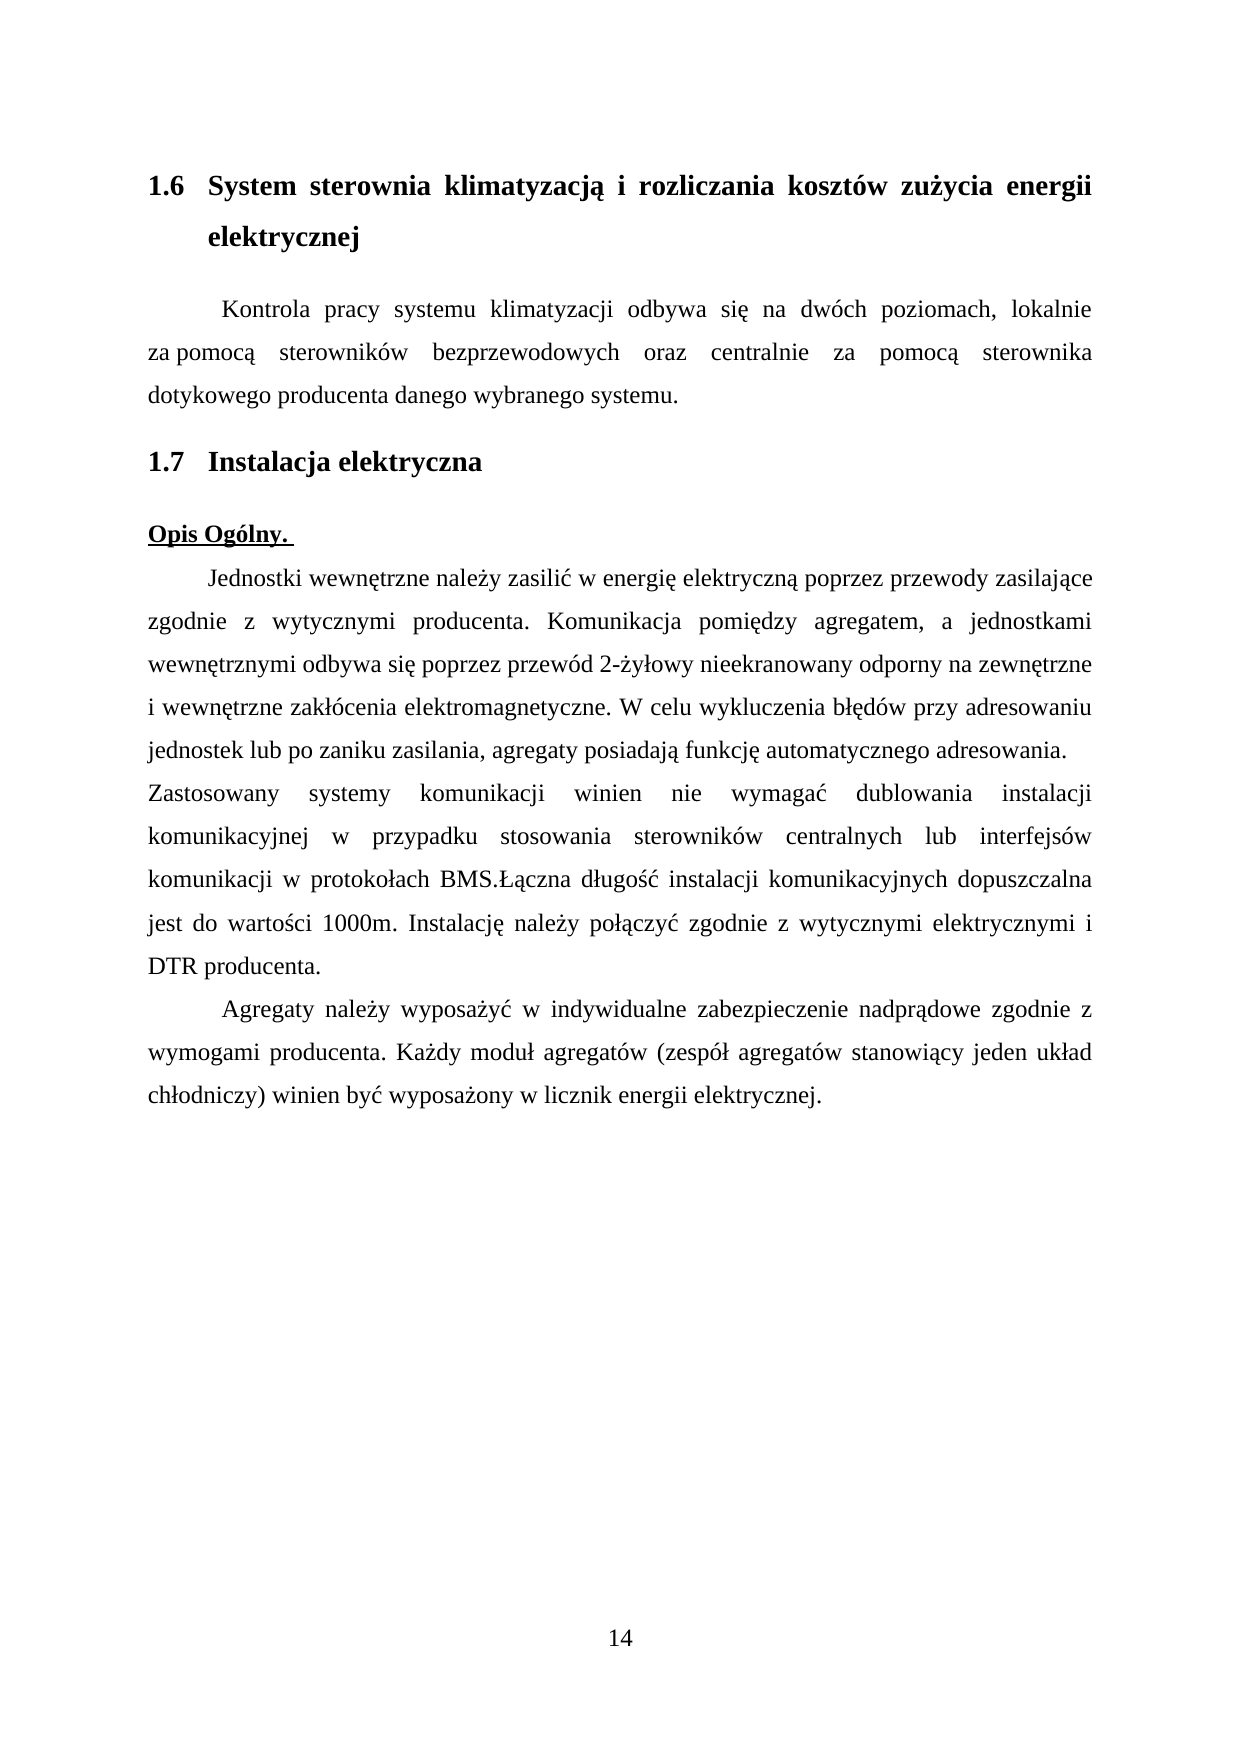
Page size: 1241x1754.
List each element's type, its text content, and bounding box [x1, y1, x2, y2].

subtitle System sterownia klimatyzacją i rozliczania kosztów zużycia energii elektrycznej [148, 168, 1093, 252]
subtitle Instalacja elektryczna [148, 444, 1093, 478]
text Kontrola pracy systemu klimatyzacji odbywa się na dwóch poziomach, lokalnie za pomocą sterowników bezprzewodowych oraz centralnie za pomocą sterownika dotykowego producenta danego wybranego systemu. [148, 294, 1093, 409]
text Jednostki wewnętrzne należy zasilić w energię elektryczną poprzez przewody zasilające zgodnie z wytycznymi producenta. Komunikacja pomiędzy agregatem, a jednostkami wewnętrznymi odbywa się poprzez przewód 2-żyłowy nieekranowany odporny na zewnętrzne i wewnętrzne zakłócenia elektromagnetyczne. W celu wykluczenia błędów przy adresowaniu jednostek lub po zaniku zasilania, agregaty posiadają funkcję automatycznego adresowania. [148, 563, 1093, 764]
text Agregaty należy wyposażyć w indywidualne zabezpieczenie nadprądowe zgodnie z wymogami producenta. Każdy moduł agregatów (zespół agregatów stanowiący jeden układ chłodniczy) winien być wyposażony w licznik energii elektrycznej. [148, 994, 1093, 1109]
text Opis Ogólny. [148, 519, 1093, 548]
text Zastosowany systemy komunikacji winien nie wymagać dublowania instalacji komunikacyjnej w przypadku stosowania sterowników centralnych lub interfejsów komunikacji w protokołach BMS.Łączna długość instalacji komunikacyjnych dopuszczalna jest do wartości 1000m. Instalację należy połączyć zgodnie z wytycznymi elektrycznymi i DTR producenta. [148, 778, 1093, 979]
